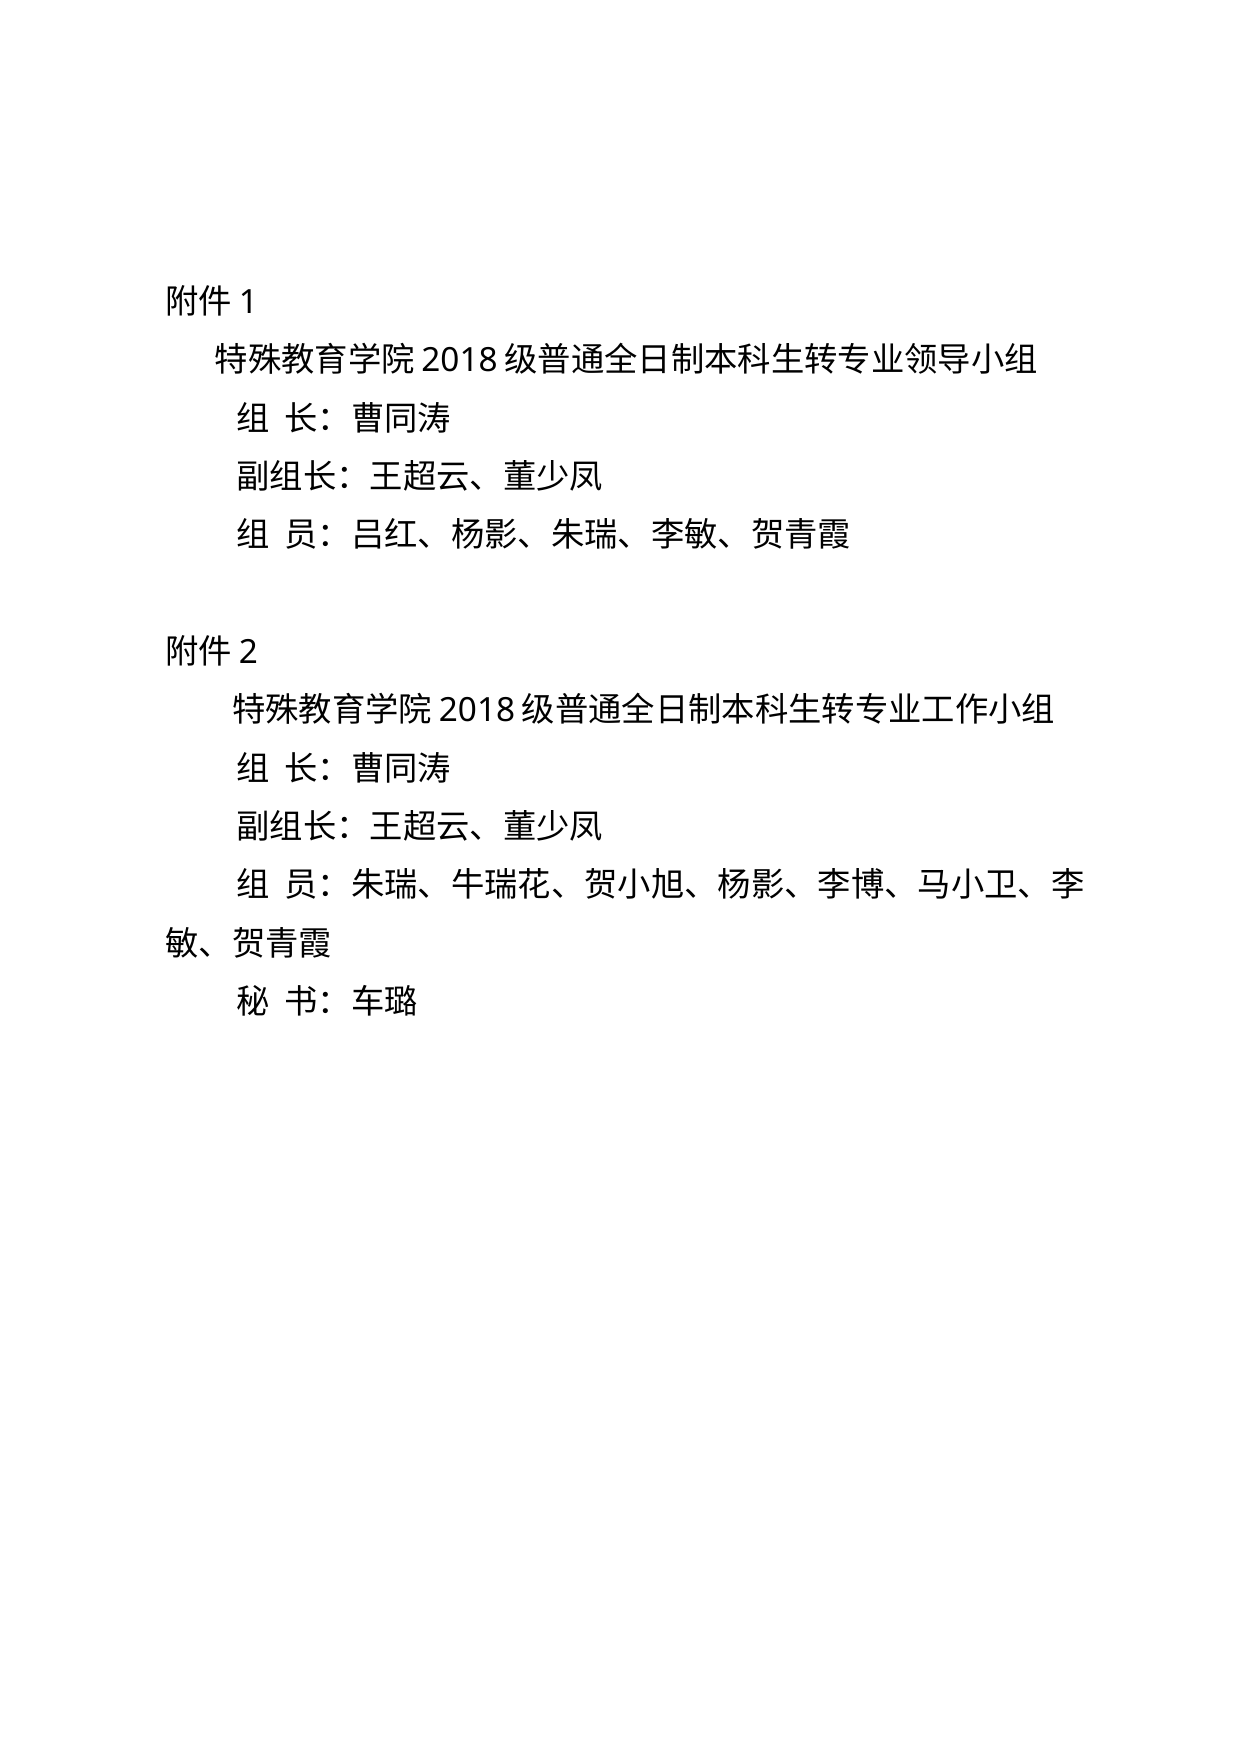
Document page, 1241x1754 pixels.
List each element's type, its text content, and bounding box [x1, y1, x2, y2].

text 副组长：王超云、董少凤 [165, 792, 1087, 850]
text 组 长：曹同涛 [165, 383, 1087, 442]
text 组 员：朱瑞、牛瑞花、贺小旭、杨影、李博、马小卫、李敏、贺青霞 [165, 850, 1087, 967]
text 秘 书：车璐 [165, 967, 1087, 1025]
text 特殊教育学院2018级普通全日制本科生转专业领导小组 [165, 325, 1087, 383]
text 组 员：吕红、杨影、朱瑞、李敏、贺青霞 [165, 500, 1087, 558]
text 特殊教育学院2018级普通全日制本科生转专业工作小组 [165, 675, 1087, 733]
text 附件2 [165, 617, 1087, 675]
text 组 长：曹同涛 [165, 733, 1087, 792]
text 副组长：王超云、董少凤 [165, 442, 1087, 500]
text 附件1 [165, 267, 1087, 325]
